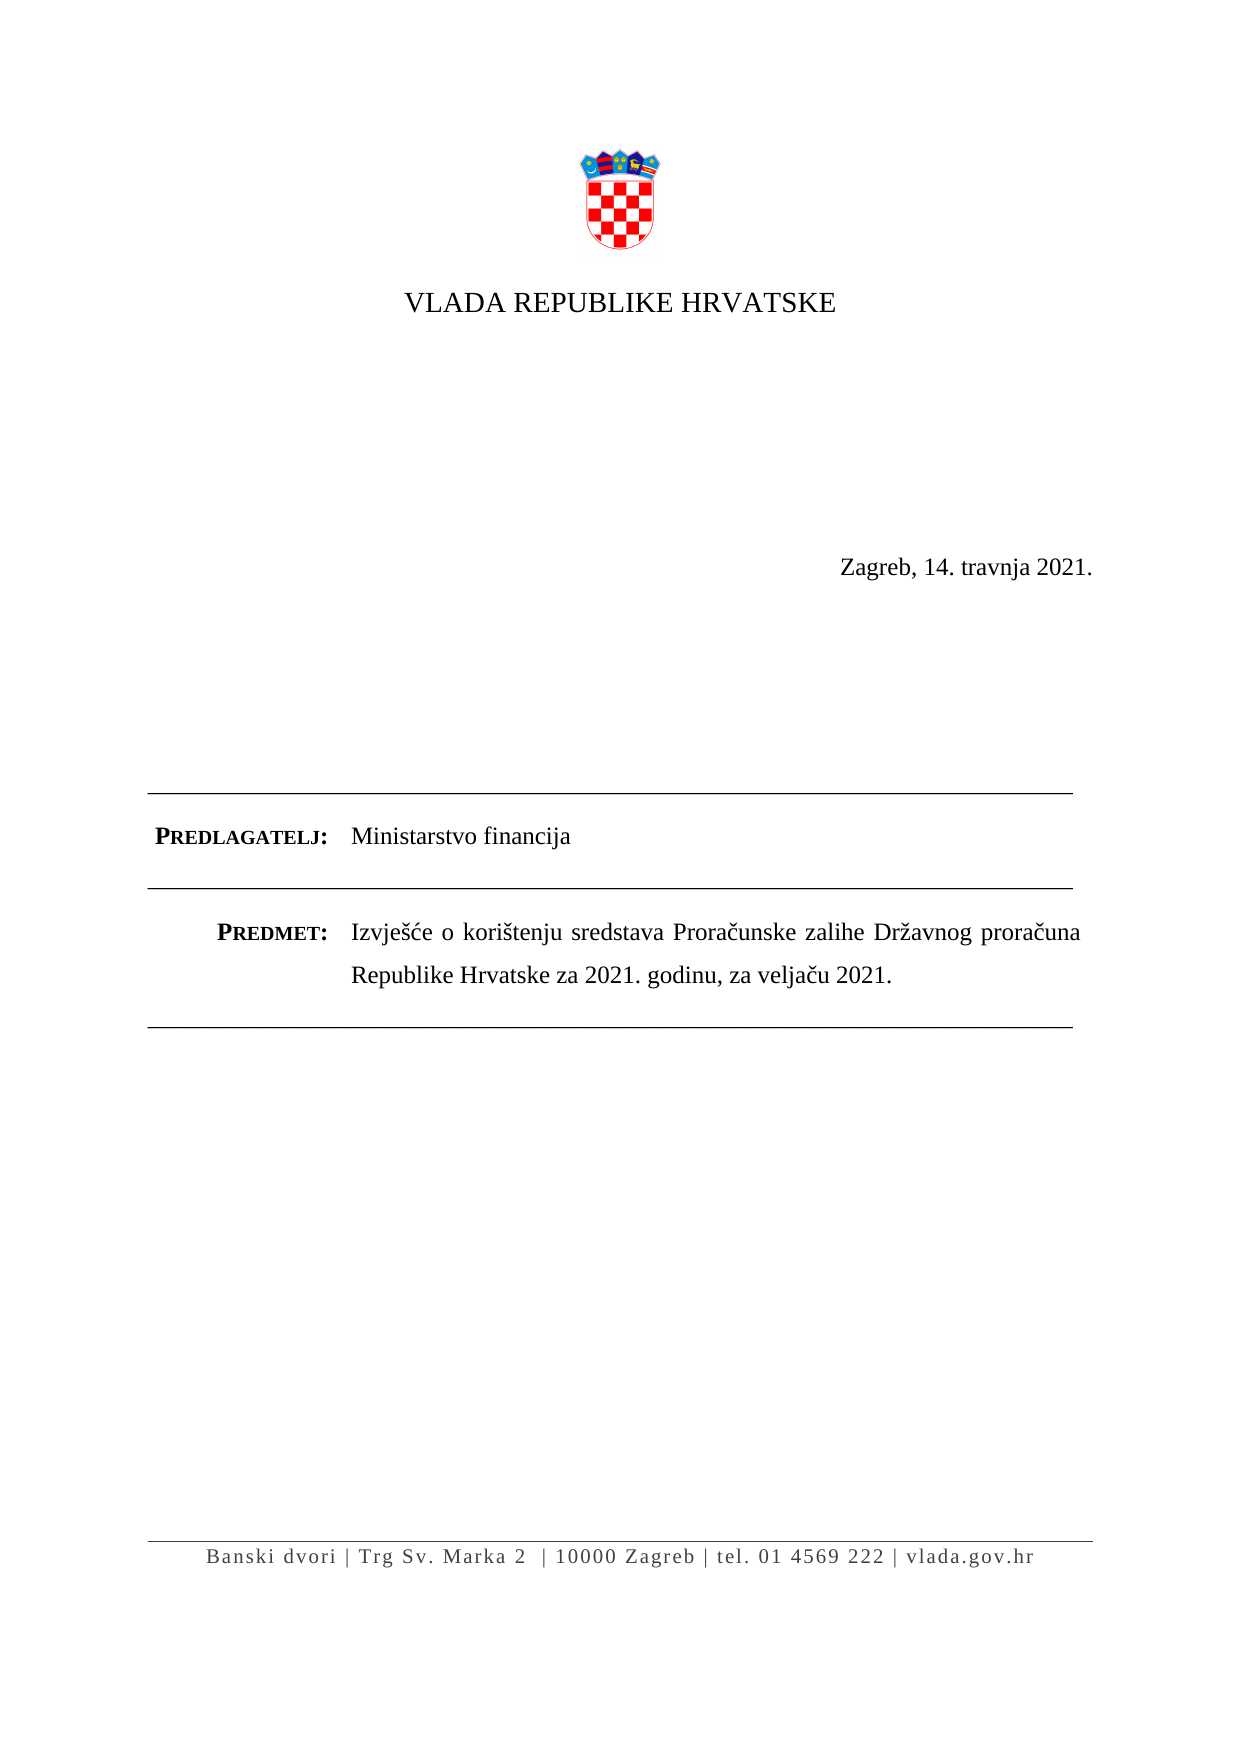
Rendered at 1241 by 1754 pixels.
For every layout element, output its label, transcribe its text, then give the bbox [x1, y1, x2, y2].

picture [578, 147, 662, 260]
text Banski dvori | Trg Sv. Marka 2 | 10000 Zagreb | tel. 01 4569 222 | vlada.gov.hr [148, 1542, 1093, 1568]
text __________________________________________________________________________ [148, 768, 1093, 796]
table_header Ministarstvo financija [340, 821, 1093, 863]
text __________________________________________________________________________ [148, 1002, 1093, 1031]
table_header Izvješće o korištenju sredstava Proračunske zalihe Državnog proračuna Republike Hrvatske za 2021. godinu, za veljaču 2021. [340, 917, 1093, 1002]
text __________________________________________________________________________ [148, 863, 1093, 892]
text VLADA REPUBLIKE HRVATSKE [148, 285, 1093, 318]
text Zagreb, 14. travnja 2021. [148, 552, 1093, 581]
table_header Predmet: [136, 917, 339, 1002]
table_header Predlagatelj: [136, 821, 339, 863]
